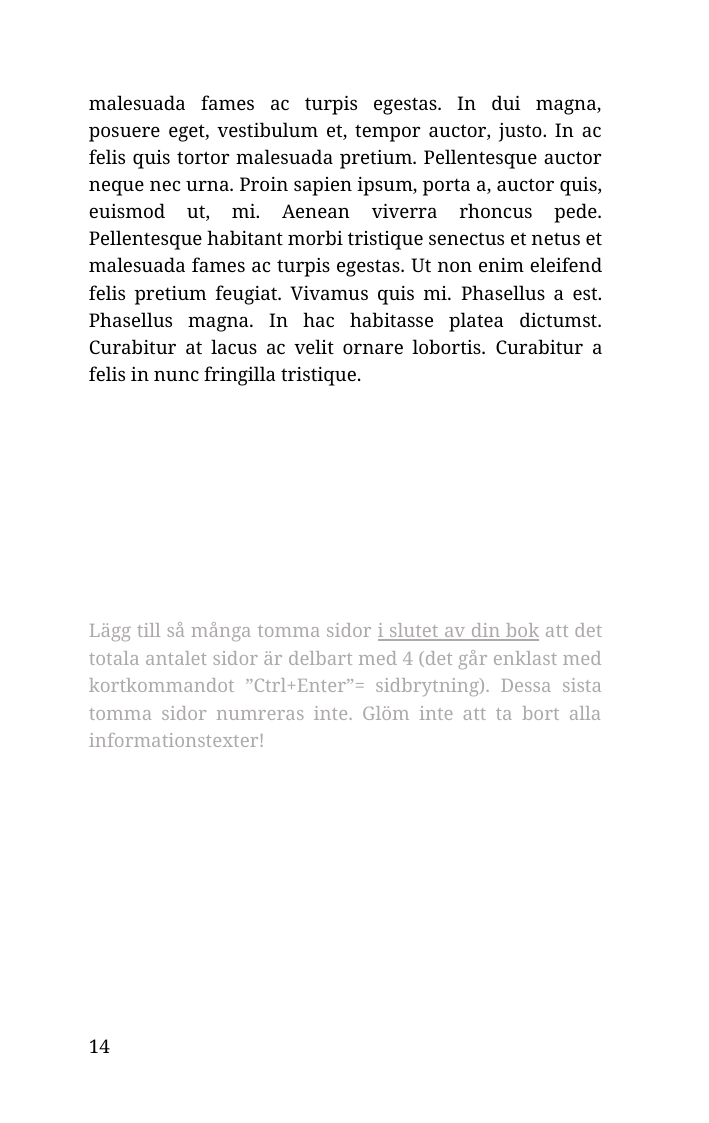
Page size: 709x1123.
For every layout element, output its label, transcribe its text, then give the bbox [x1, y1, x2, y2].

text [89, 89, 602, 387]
text Lägg till så många tomma sidor i slutet av din bok att det totala antalet sidor är delbart med 4 (det går enklast med kortkommandot ”Ctrl+Enter”= sidbrytning). Dessa sista tomma sidor numreras inte. Glöm inte att ta bort alla informationstexter! [89, 617, 602, 753]
